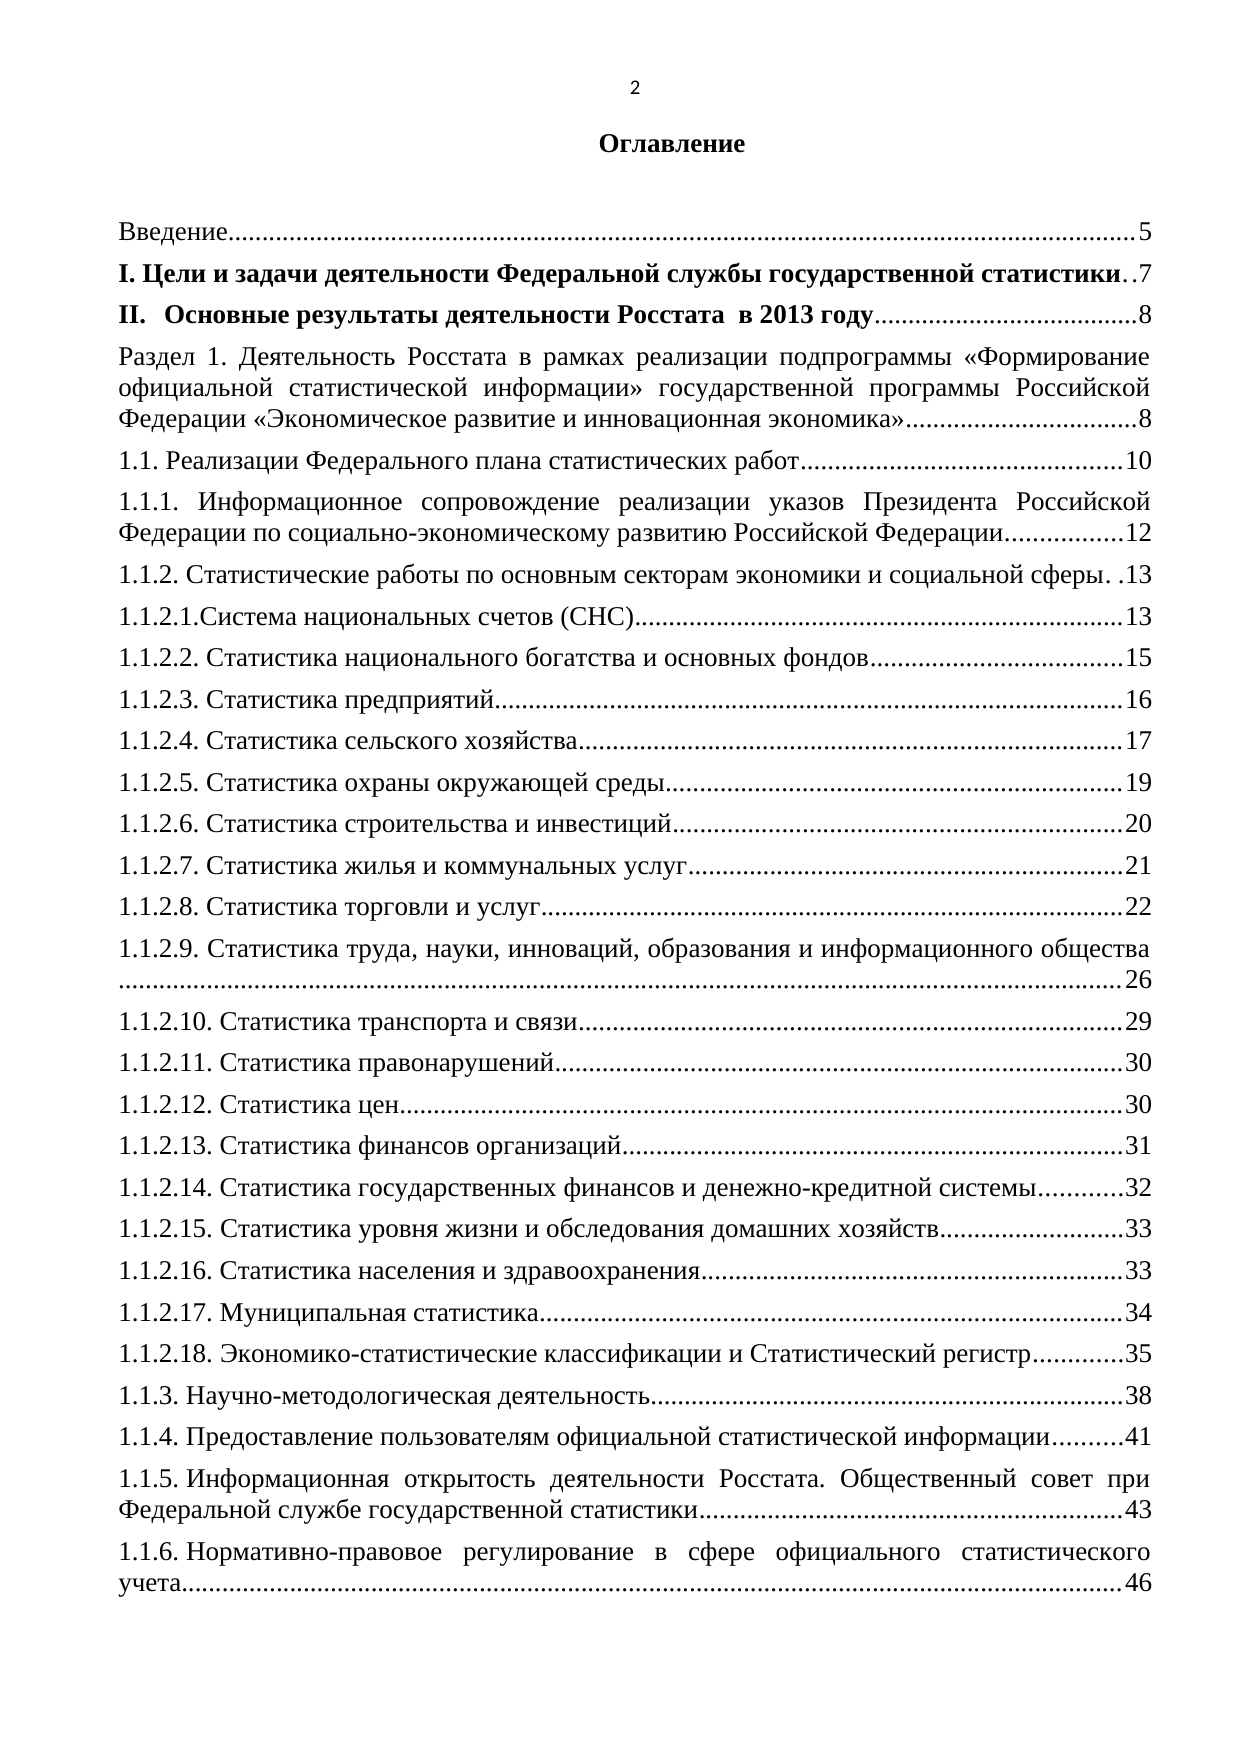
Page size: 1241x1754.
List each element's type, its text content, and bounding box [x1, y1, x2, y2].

text 1.1.2.17. Муниципальная статистика 34 [118, 1296, 1152, 1327]
text 1.1.4. Предоставление пользователям официальной статистической информации 41 [118, 1420, 1152, 1452]
text 1.1.2.13. Статистика финансов организаций 31 [118, 1129, 1152, 1161]
text I. Цели и задачи деятельности Федеральной службы государственной статистики 7 [118, 257, 1152, 288]
text 1.1.2.4. Статистика сельского хозяйства 17 [118, 724, 1152, 755]
text II. Основные результаты деятельности Росстата в 2013 году 8 [118, 298, 1152, 329]
text Раздел 1. Деятельность Росстата в рамках реализации подпрограммы «Формирование официальной статистической информации» государственной программы Российской Федерации «Экономическое развитие и инновационная экономика» 8 [118, 340, 1152, 433]
text 1.1. Реализации Федерального плана статистических работ 10 [118, 444, 1152, 475]
text 1.1.6. Нормативно-правовое регулирование в сфере официального статистического учета 46 [118, 1535, 1152, 1597]
text 1.1.2.11. Статистика правонарушений 30 [118, 1046, 1152, 1077]
text 1.1.3. Научно-методологическая деятельность 38 [118, 1379, 1152, 1410]
text 1.1.2.16. Статистика населения и здравоохранения 33 [118, 1254, 1152, 1285]
text 1.1.2.5. Статистика охраны окружающей среды 19 [118, 766, 1152, 797]
text 1.1.2.2. Статистика национального богатства и основных фондов 15 [118, 641, 1152, 672]
text Введение 5 [118, 215, 1152, 246]
text 1.1.2.1.Система национальных счетов (СНС) 13 [118, 599, 1152, 631]
text 1.1.2.12. Статистика цен 30 [118, 1088, 1152, 1119]
text 1.1.1. Информационное сопровождение реализации указов Президента Российской Федерации по социально-экономическому развитию Российской Федерации 12 [118, 485, 1152, 548]
text 1.1.2.10. Статистика транспорта и связи 29 [118, 1005, 1152, 1036]
text 1.1.2.6. Статистика строительства и инвестиций 20 [118, 807, 1152, 838]
text 1.1.2.3. Статистика предприятий 16 [118, 683, 1152, 714]
text 1.1.2.14. Статистика государственных финансов и денежно-кредитной системы 32 [118, 1171, 1152, 1202]
text 1.1.2.8. Статистика торговли и услуг 22 [118, 891, 1152, 922]
text 1.1.5. Информационная открытость деятельности Росстата. Общественный совет при Федеральной службе государственной статистики 43 [118, 1462, 1152, 1524]
text 1.1.2.18. Экономико-статистические классификации и Статистический регистр 35 [118, 1337, 1152, 1368]
subtitle Оглавление [192, 127, 1152, 159]
text 1.1.2. Статистические работы по основным секторам экономики и социальной сферы 13 [118, 558, 1152, 589]
text 1.1.2.9. Статистика труда, науки, инноваций, образования и информационного общества 26 [118, 932, 1152, 994]
text 1.1.2.7. Статистика жилья и коммунальных услуг 21 [118, 849, 1152, 880]
text 1.1.2.15. Статистика уровня жизни и обследования домашних хозяйств 33 [118, 1213, 1152, 1244]
